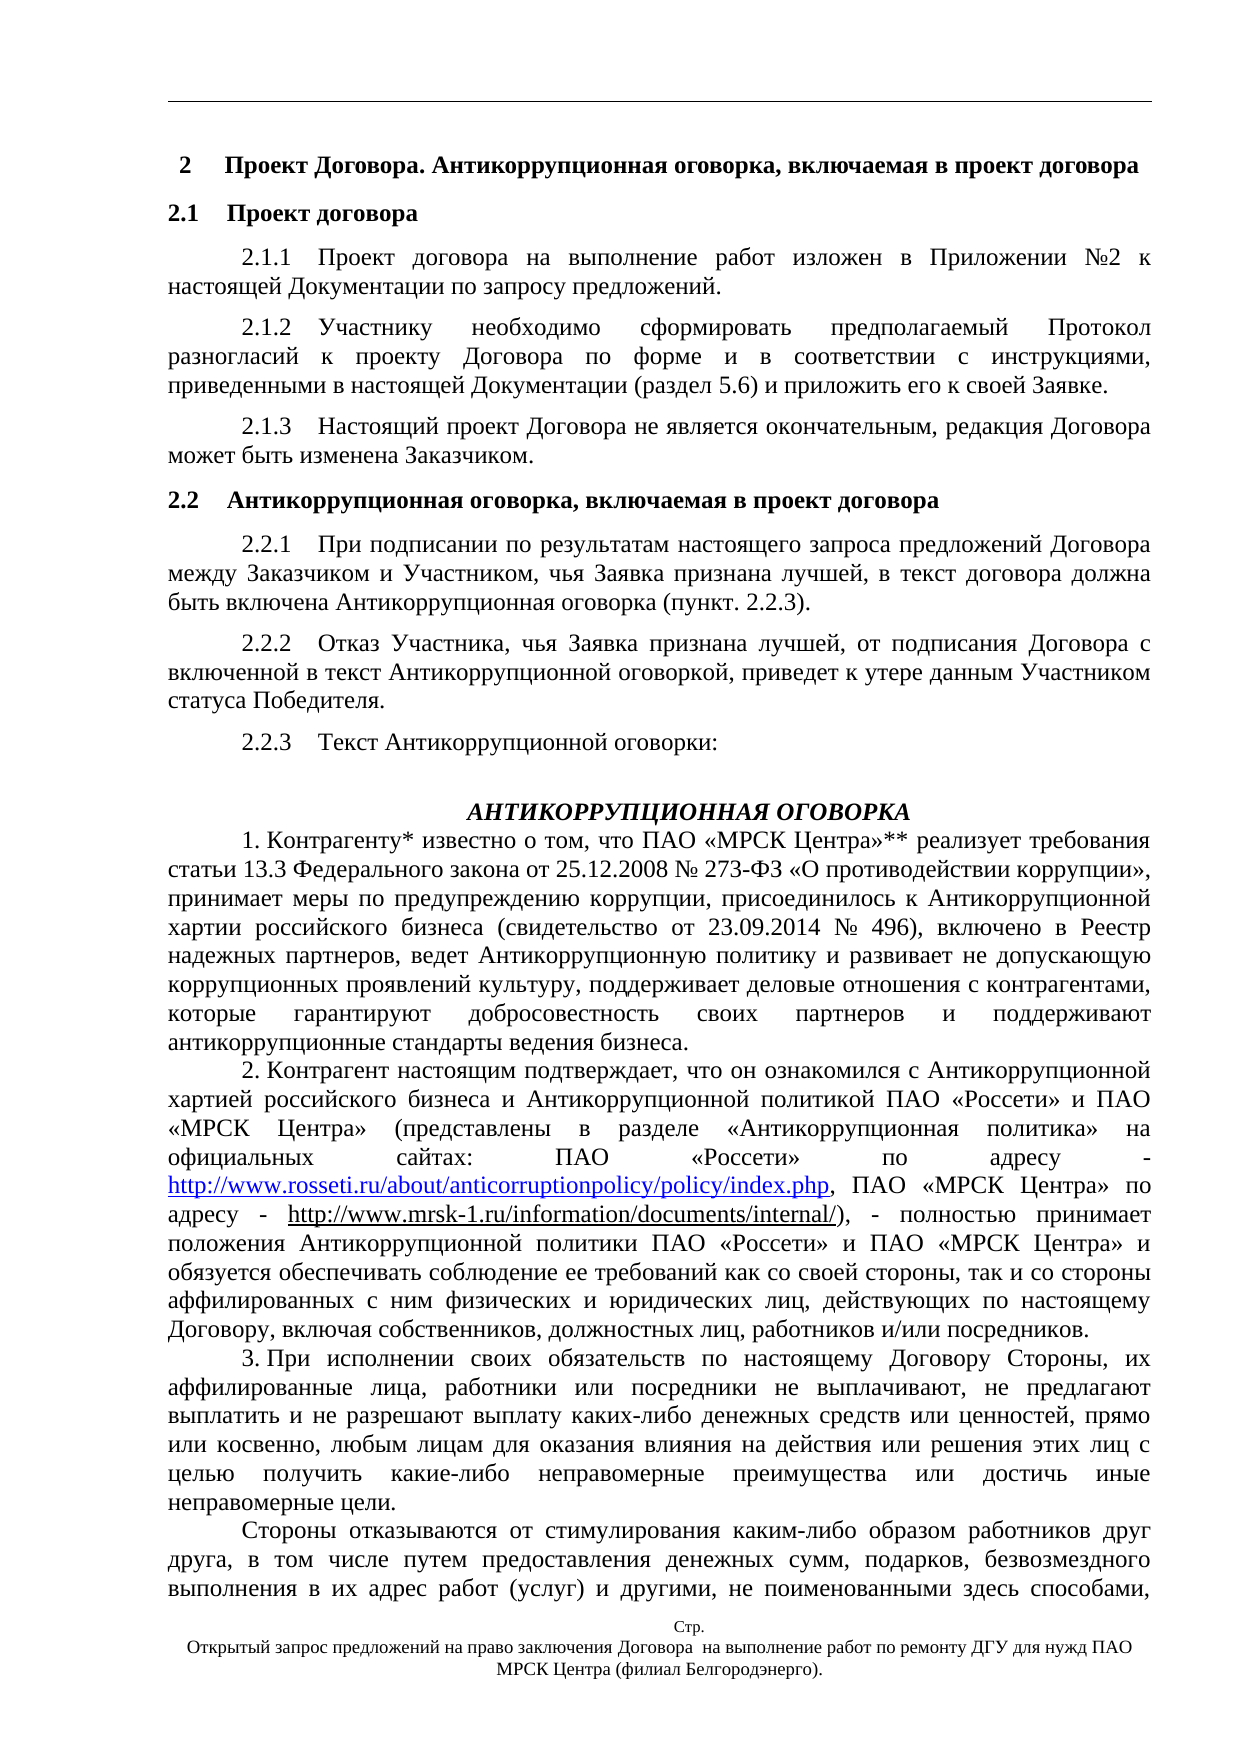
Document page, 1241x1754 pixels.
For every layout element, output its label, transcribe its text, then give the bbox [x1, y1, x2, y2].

subtitle Проект договора [168, 198, 1152, 227]
text АНТИКОРРУПЦИОННАЯ ОГОВОРКА [168, 797, 1152, 826]
subtitle Проект договора на выполнение работ изложен в Приложении №2 к настоящей Документации по запросу предложений. [168, 242, 1152, 300]
subtitle Антикоррупционная оговорка, включаемая в проект договора [168, 485, 1152, 514]
subtitle При подписании по результатам настоящего запроса предложений Договора между Заказчиком и Участником, чья Заявка признана лучшей, в текст договора должна быть включена Антикоррупционная оговорка (пункт. 2.2.3). [168, 529, 1152, 616]
text 3. При исполнении своих обязательств по настоящему Договору Стороны, их аффилированные лица, работники или посредники не выплачивают, не предлагают выплатить и не разрешают выплату каких-либо денежных средств или ценностей, прямо или косвенно, любым лицам для оказания влияния на действия или решения этих лиц с целью получить какие-либо неправомерные преимущества или достичь иные неправомерные цели. [168, 1343, 1152, 1516]
subtitle Участнику необходимо сформировать предполагаемый Протокол разногласий к проекту Договора по форме и в соответствии с инструкциями, приведенными в настоящей Документации (раздел 5.6) и приложить его к своей Заявке. [168, 312, 1152, 398]
text 2. Контрагент настоящим подтверждает, что он ознакомился с Антикоррупционной хартией российского бизнеса и Антикоррупционной политикой ПАО «Россети» и ПАО «МРСК Центра» (представлены в разделе «Антикоррупционная политика» на официальных сайтах: ПАО «Россети» по адресу - http://www.rosseti.ru/about/anticorruptionpolicy/policy/index.php, ПАО «МРСК Центра» по адресу - http://www.mrsk-1.ru/information/documents/internal/), - полностью принимает положения Антикоррупционной политики ПАО «Россети» и ПАО «МРСК Центра» и обязуется обеспечивать соблюдение ее требований как со своей стороны, так и со стороны аффилированных с ним физических и юридических лиц, действующих по настоящему Договору, включая собственников, должностных лиц, работников и/или посредников. [168, 1056, 1152, 1343]
subtitle Проект Договора. Антикоррупционная оговорка, включаемая в проект договора [166, 150, 1152, 179]
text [168, 1516, 1152, 1602]
subtitle Настоящий проект Договора не является окончательным, редакция Договора может быть изменена Заказчиком. [168, 411, 1152, 468]
subtitle Текст Антикоррупционной оговорки: [168, 727, 1152, 756]
text 1. Контрагенту* известно о том, что ПАО «МРСК Центра»** реализует требования статьи 13.3 Федерального закона от 25.12.2008 № 273-ФЗ «О противодействии коррупции», принимает меры по предупреждению коррупции, присоединилось к Антикоррупционной хартии российского бизнеса (свидетельство от 23.09.2014 № 496), включено в Реестр надежных партнеров, ведет Антикоррупционную политику и развивает не допускающую коррупционных проявлений культуру, поддерживает деловые отношения с контрагентами, которые гарантируют добросовестность своих партнеров и поддерживают антикоррупционные стандарты ведения бизнеса. [168, 826, 1152, 1056]
subtitle Отказ Участника, чья Заявка признана лучшей, от подписания Договора с включенной в текст Антикоррупционной оговоркой, приведет к утере данным Участником статуса Победителя. [168, 628, 1152, 714]
